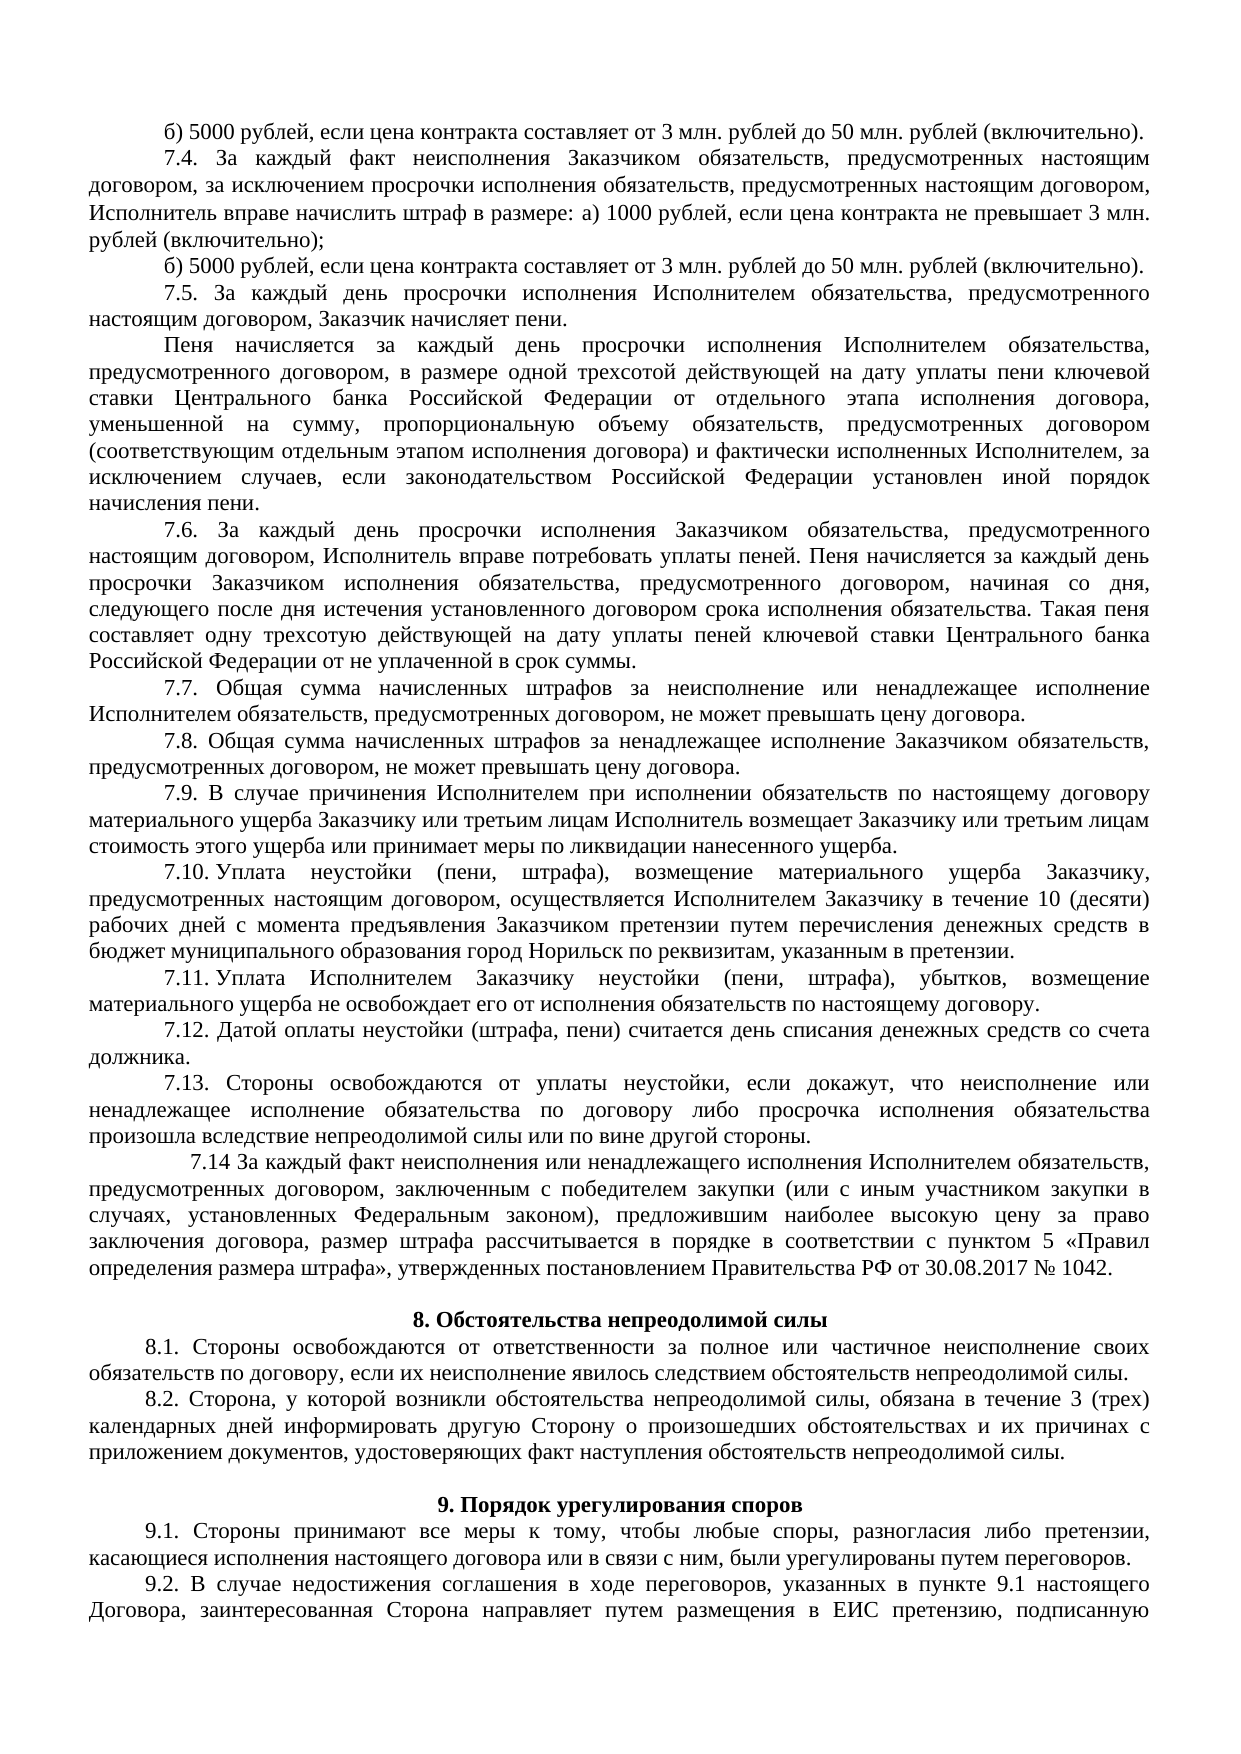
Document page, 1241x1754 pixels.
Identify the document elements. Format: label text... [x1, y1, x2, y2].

text 8. Обстоятельства непреодолимой силы [89, 1306, 1152, 1333]
text 9. Порядок урегулирования споров [89, 1491, 1152, 1517]
text 7.14 За каждый факт неисполнения или ненадлежащего исполнения Исполнителем обязательств, предусмотренных договором, заключенным с победителем закупки (или с иным участником закупки в случаях, установленных Федеральным законом), предложившим наиболее высокую цену за право заключения договора, размер штрафа рассчитывается в порядке в соответствии с пунктом 5 «Правил определения размера штрафа», утвержденных постановлением Правительства РФ от 30.08.2017 № 1042. [89, 1148, 1152, 1280]
text Пеня начисляется за каждый день просрочки исполнения Исполнителем обязательства, предусмотренного договором, в размере одной трехсотой действующей на дату уплаты пени ключевой ставки Центрального банка Российской Федерации от отдельного этапа исполнения договора, уменьшенной на сумму, пропорциональную объему обязательств, предусмотренных договором (соответствующим отдельным этапом исполнения договора) и фактически исполненных Исполнителем, за исключением случаев, если законодательством Российской Федерации установлен иной порядок начисления пени. [89, 331, 1152, 516]
text 7.5. За каждый день просрочки исполнения Исполнителем обязательства, предусмотренного настоящим договором, Заказчик начисляет пени. [89, 279, 1152, 331]
text 7.8. Общая сумма начисленных штрафов за ненадлежащее исполнение Заказчиком обязательств, предусмотренных договором, не может превышать цену договора. [89, 727, 1152, 779]
text 7.7. Общая сумма начисленных штрафов за неисполнение или ненадлежащее исполнение Исполнителем обязательств, предусмотренных договором, не может превышать цену договора. [89, 674, 1152, 727]
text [89, 1570, 1152, 1623]
text 7.12. Датой оплаты неустойки (штрафа, пени) считается день списания денежных средств со счета должника. [89, 1017, 1152, 1069]
text б) 5000 рублей, если цена контракта составляет от 3 млн. рублей до 50 млн. рублей (включительно). [89, 118, 1152, 144]
text 8.1. Стороны освобождаются от ответственности за полное или частичное неисполнение своих обязательств по договору, если их неисполнение явилось следствием обстоятельств непреодолимой силы. [89, 1333, 1152, 1386]
text 7.6. За каждый день просрочки исполнения Заказчиком обязательства, предусмотренного настоящим договором, Исполнитель вправе потребовать уплаты пеней. Пеня начисляется за каждый день просрочки Заказчиком исполнения обязательства, предусмотренного договором, начиная со дня, следующего после дня истечения установленного договором срока исполнения обязательства. Такая пеня составляет одну трехсотую действующей на дату уплаты пеней ключевой ставки Центрального банка Российской Федерации от не уплаченной в срок суммы. [89, 516, 1152, 674]
text 7.13. Стороны освобождаются от уплаты неустойки, если докажут, что неисполнение или ненадлежащее исполнение обязательства по договору либо просрочка исполнения обязательства произошла вследствие непреодолимой силы или по вине другой стороны. [89, 1069, 1152, 1148]
text 7.11. Уплата Исполнителем Заказчику неустойки (пени, штрафа), убытков, возмещение материального ущерба не освобождает его от исполнения обязательств по настоящему договору. [89, 964, 1152, 1017]
text 9.1. Стороны принимают все меры к тому, чтобы любые споры, разногласия либо претензии, касающиеся исполнения настоящего договора или в связи с ним, были урегулированы путем переговоров. [89, 1517, 1152, 1570]
text 7.4. За каждый факт неисполнения Заказчиком обязательств, предусмотренных настоящим договором, за исключением просрочки исполнения обязательств, предусмотренных настоящим договором, Исполнитель вправе начислить штраф в размере: а) 1000 рублей, если цена контракта не превышает 3 млн. рублей (включительно); [89, 144, 1152, 252]
text 8.2. Сторона, у которой возникли обстоятельства непреодолимой силы, обязана в течение 3 (трех) календарных дней информировать другую Сторону о произошедших обстоятельствах и их причинах с приложением документов, удостоверяющих факт наступления обстоятельств непреодолимой силы. [89, 1386, 1152, 1464]
text 7.10. Уплата неустойки (пени, штрафа), возмещение материального ущерба Заказчику, предусмотренных настоящим договором, осуществляется Исполнителем Заказчику в течение 10 (десяти) рабочих дней с момента предъявления Заказчиком претензии путем перечисления денежных средств в бюджет муниципального образования город Норильск по реквизитам, указанным в претензии. [89, 858, 1152, 964]
text 7.9. В случае причинения Исполнителем при исполнении обязательств по настоящему договору материального ущерба Заказчику или третьим лицам Исполнитель возмещает Заказчику или третьим лицам стоимость этого ущерба или принимает меры по ликвидации нанесенного ущерба. [89, 779, 1152, 858]
text б) 5000 рублей, если цена контракта составляет от 3 млн. рублей до 50 млн. рублей (включительно). [89, 252, 1152, 279]
